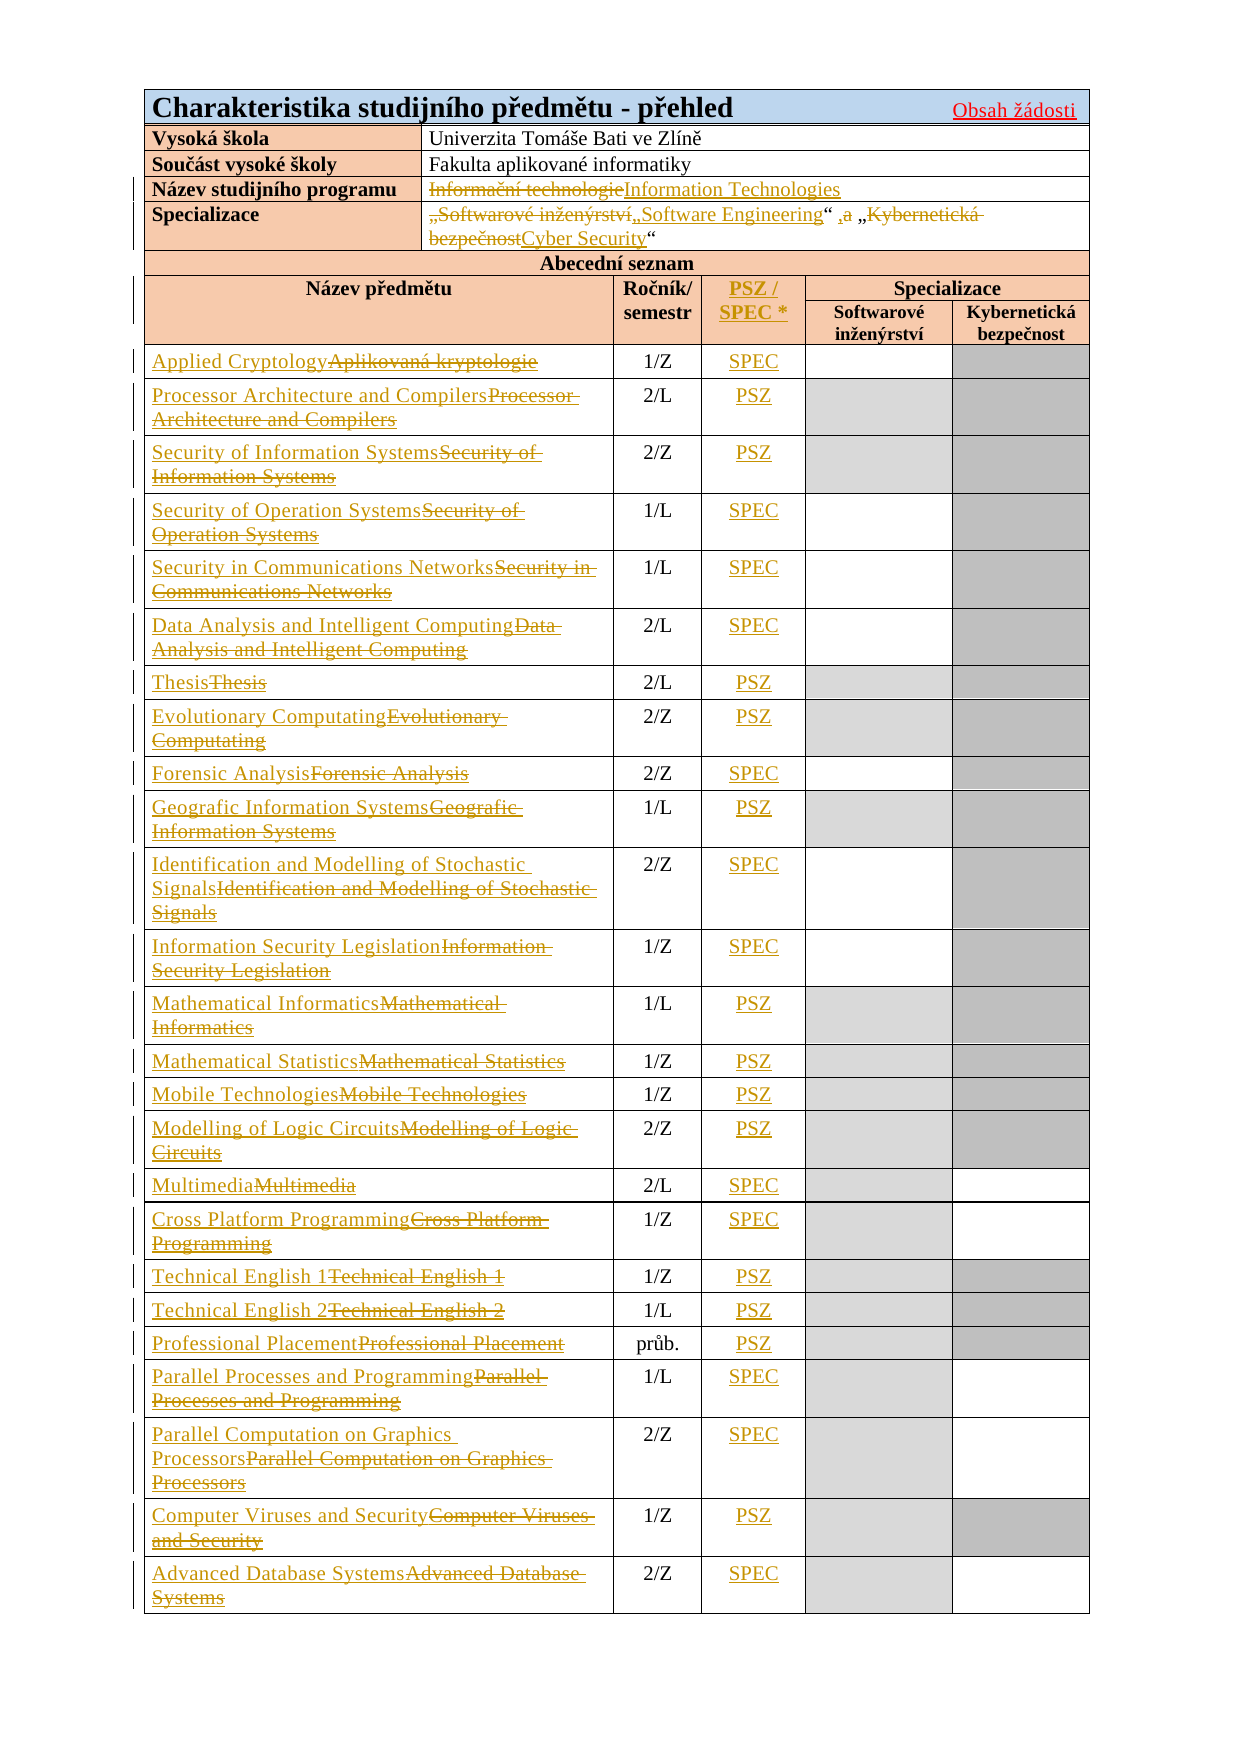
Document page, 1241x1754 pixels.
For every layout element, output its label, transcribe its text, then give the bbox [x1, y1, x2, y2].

table_cell průb. [614, 1327, 701, 1359]
table_cell [702, 757, 805, 789]
table_cell [702, 848, 805, 928]
table_cell Ročník/semestr [614, 276, 701, 344]
table_cell [145, 1169, 613, 1201]
table_cell 2/L [614, 609, 701, 665]
table_cell [145, 379, 613, 435]
table_cell [145, 987, 613, 1043]
table_cell [806, 1078, 952, 1110]
table_cell [702, 276, 805, 344]
table_cell [806, 700, 952, 756]
table_cell [702, 609, 805, 665]
table_cell [702, 379, 805, 435]
table_cell 2/L [614, 1169, 701, 1201]
table_cell [953, 848, 1089, 928]
table_cell Součást vysoké školy [145, 151, 421, 176]
table_cell [145, 757, 613, 789]
table_cell [953, 551, 1089, 608]
table_cell Název studijního programu [145, 177, 421, 201]
table_cell [806, 494, 952, 550]
table_cell [145, 700, 613, 756]
table_cell [953, 1499, 1089, 1556]
table_cell [806, 609, 952, 665]
table_cell [422, 177, 1089, 201]
table_cell Vysoká škola [145, 126, 421, 150]
table_cell [145, 609, 613, 665]
table_cell 1/L [614, 551, 701, 608]
table_cell “ „“ [422, 202, 1089, 250]
table_cell [806, 379, 952, 435]
table_cell [145, 848, 613, 928]
table_cell [953, 1203, 1089, 1259]
table_cell [953, 1111, 1089, 1168]
table_cell 2/L [614, 379, 701, 435]
table_cell [702, 494, 805, 550]
table_cell 2/Z [614, 1111, 701, 1168]
table_cell [953, 1078, 1089, 1110]
table_cell [702, 345, 805, 378]
table_cell [806, 1360, 952, 1417]
table_cell [145, 1293, 613, 1326]
table_cell 2/L [614, 666, 701, 698]
table_cell [702, 1260, 805, 1292]
table_cell [953, 791, 1089, 847]
table_cell 1/Z [614, 1260, 701, 1292]
table_cell 2/Z [614, 1557, 701, 1613]
table_cell [145, 1078, 613, 1110]
table_cell [953, 666, 1089, 698]
table_cell [702, 1078, 805, 1110]
table_cell 1/Z [614, 930, 701, 986]
table_cell [145, 930, 613, 986]
table_cell [953, 1293, 1089, 1326]
table_cell Specializace [145, 202, 421, 250]
table_cell [702, 1169, 805, 1201]
table_cell Abecední seznam [145, 251, 1089, 275]
table_cell 2/Z [614, 848, 701, 928]
table_cell [145, 1418, 613, 1498]
table_cell Fakulta aplikované informatiky [422, 151, 1089, 176]
table_cell 1/Z [614, 345, 701, 378]
table_cell [145, 436, 613, 493]
table_cell 2/Z [614, 436, 701, 493]
table_cell 2/Z [614, 757, 701, 789]
table_cell [702, 1327, 805, 1359]
table_cell [953, 1260, 1089, 1292]
table_cell [702, 666, 805, 698]
table_cell [702, 1045, 805, 1077]
table_cell Kybernetická bezpečnost [953, 301, 1089, 344]
table_cell [806, 551, 952, 608]
table_cell [702, 1203, 805, 1259]
table_cell [145, 1557, 613, 1613]
table_cell [806, 436, 952, 493]
table_cell [806, 1045, 952, 1077]
table_cell 1/L [614, 494, 701, 550]
table_cell 1/Z [614, 1045, 701, 1077]
table_cell Název předmětu [145, 276, 613, 344]
table_cell [145, 791, 613, 847]
table_cell [806, 757, 952, 789]
table_cell [806, 1557, 952, 1613]
table_cell [145, 1360, 613, 1417]
table_cell [953, 1418, 1089, 1498]
table_cell [702, 1293, 805, 1326]
table_cell 2/Z [614, 1418, 701, 1498]
table_cell [145, 1111, 613, 1168]
table_cell 1/L [614, 791, 701, 847]
table_cell 1/L [614, 1293, 701, 1326]
table_cell [145, 1045, 613, 1077]
table_cell [145, 1499, 613, 1556]
table_cell [953, 930, 1089, 986]
table_cell [702, 987, 805, 1043]
table_cell [806, 1111, 952, 1168]
table_cell [806, 1260, 952, 1292]
table_cell [145, 1203, 613, 1259]
table_cell [806, 1203, 952, 1259]
table_cell [806, 791, 952, 847]
table_cell Specializace [806, 276, 1089, 300]
table_cell 1/Z [614, 1203, 701, 1259]
table_cell [145, 494, 613, 550]
table_cell [953, 1045, 1089, 1077]
table_cell [702, 791, 805, 847]
table_cell [702, 1499, 805, 1556]
table_cell [806, 666, 952, 698]
table_cell 1/Z [614, 1078, 701, 1110]
table_cell [953, 609, 1089, 665]
table_cell [702, 551, 805, 608]
table_cell [953, 345, 1089, 378]
table_cell [806, 930, 952, 986]
table_cell Softwarové inženýrství [806, 301, 952, 344]
table_cell [806, 848, 952, 928]
table_cell 1/L [614, 1360, 701, 1417]
table_cell [953, 494, 1089, 550]
table_cell [953, 700, 1089, 756]
table_cell [702, 1111, 805, 1168]
table_cell [953, 436, 1089, 493]
table_cell [953, 1360, 1089, 1417]
table_header Charakteristika studijního předmětu - přehled [145, 90, 1089, 123]
table_cell [145, 1327, 613, 1359]
table_cell Univerzita Tomáše Bati ve Zlíně [422, 126, 1089, 150]
table_cell [806, 1169, 952, 1201]
table_cell [953, 1327, 1089, 1359]
table_cell [702, 436, 805, 493]
table_cell [953, 757, 1089, 789]
table_cell [953, 1557, 1089, 1613]
table_cell [806, 1327, 952, 1359]
table_cell [702, 1360, 805, 1417]
table_cell [702, 1418, 805, 1498]
table_cell [702, 1557, 805, 1613]
table_cell [806, 987, 952, 1043]
table_cell [953, 379, 1089, 435]
table_cell [806, 345, 952, 378]
table_cell [953, 987, 1089, 1043]
table_cell 1/L [614, 987, 701, 1043]
table_cell 2/Z [614, 700, 701, 756]
table_cell [145, 1260, 613, 1292]
table_cell [806, 1293, 952, 1326]
table_cell [806, 1418, 952, 1498]
table_cell [702, 930, 805, 986]
table_cell 1/Z [614, 1499, 701, 1556]
table_cell [145, 345, 613, 378]
table_cell [702, 700, 805, 756]
table_cell [145, 666, 613, 698]
table_cell [145, 551, 613, 608]
table_cell [953, 1169, 1089, 1201]
table_cell [806, 1499, 952, 1556]
